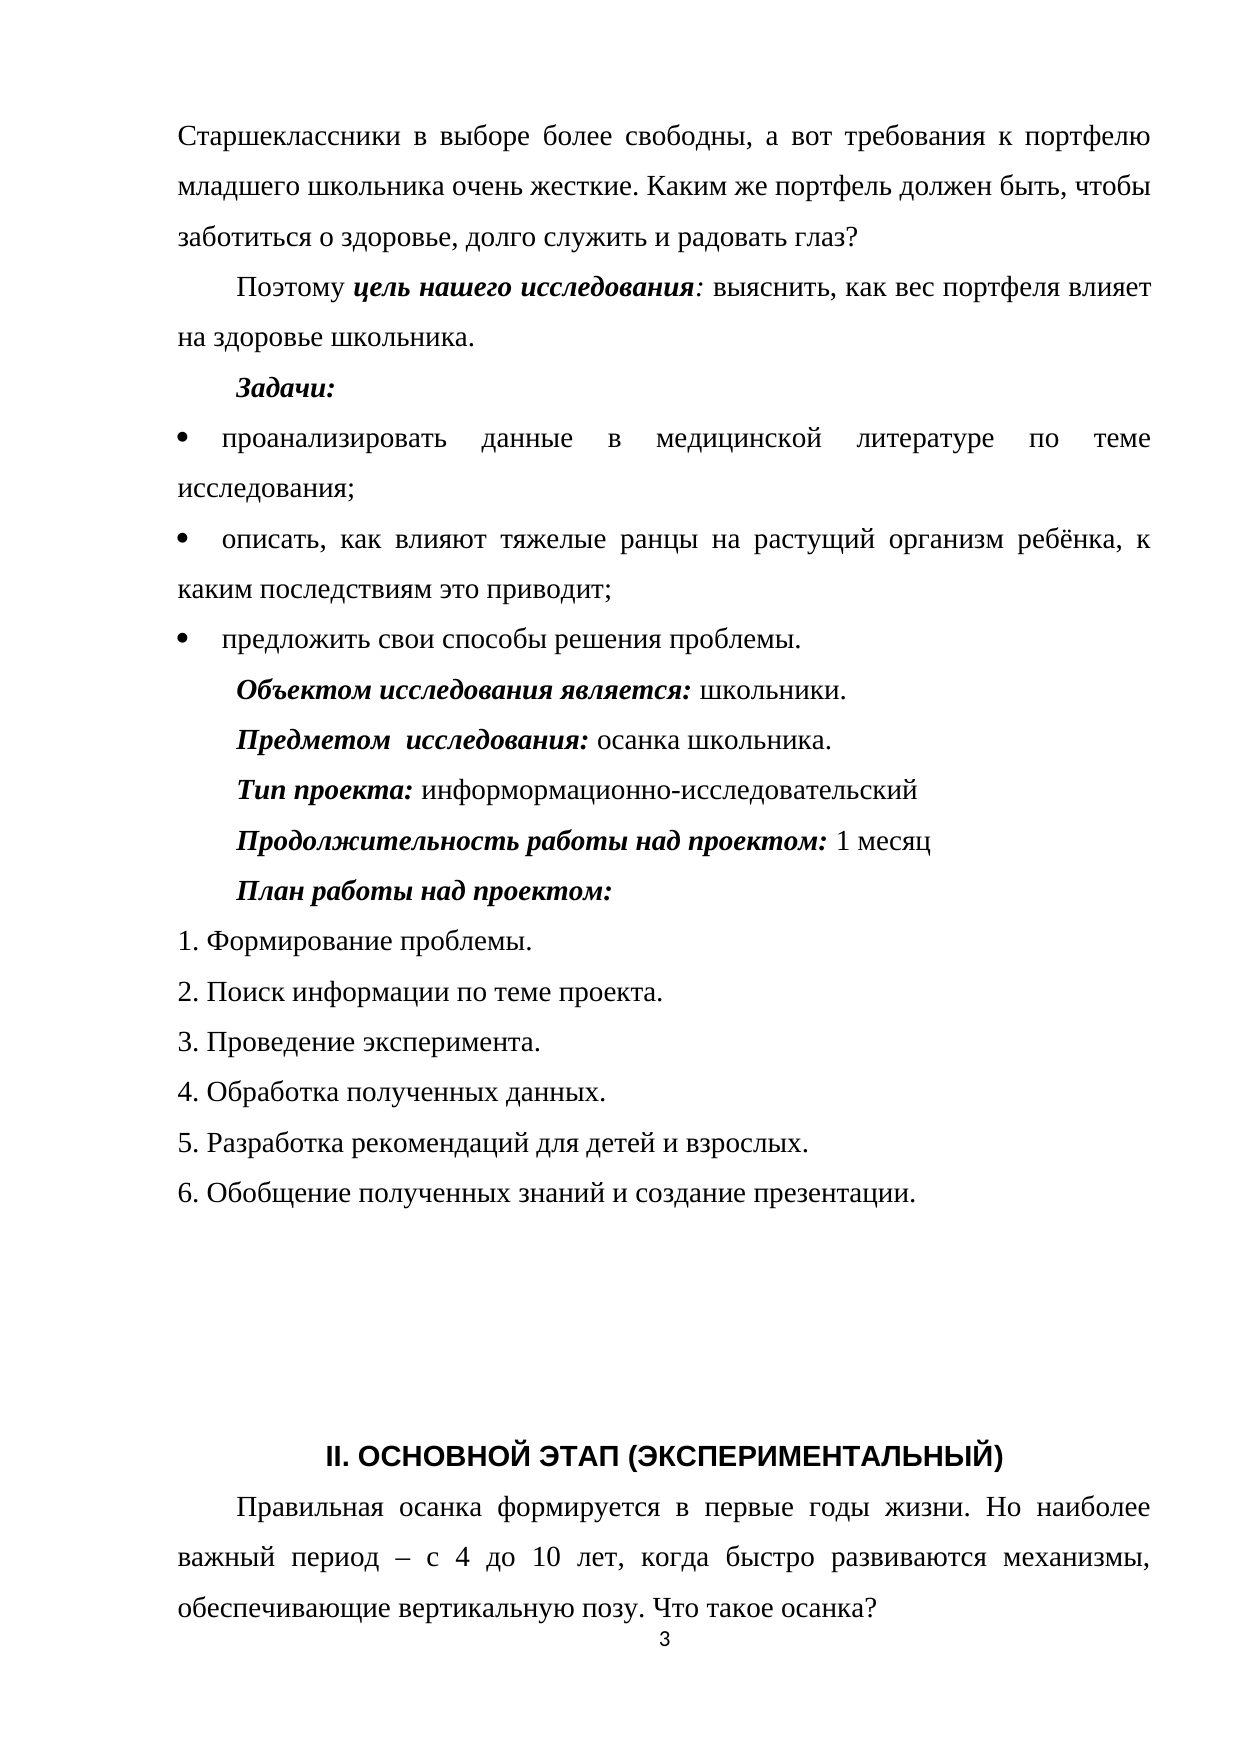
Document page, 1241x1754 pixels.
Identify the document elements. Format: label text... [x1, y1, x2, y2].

text 3. Проведение эксперимента. [177, 1024, 1152, 1058]
text Поэтому цель нашего исследования: выяснить, как вес портфеля влияет на здоровье школьника. [177, 269, 1152, 353]
text Тип проекта: информормационно-исследовательский [177, 772, 1152, 806]
list описать, как влияют тяжелые ранцы на растущий организм ребёнка, к каким последствиям это приводит; [177, 521, 1152, 605]
text Объектом исследования является: школьники. [177, 672, 1152, 705]
text Продолжительность работы над проектом: 1 месяц [177, 823, 1152, 856]
text 1. Формирование проблемы. [177, 923, 1152, 957]
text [177, 118, 1152, 252]
text 6. Обобщение полученных знаний и создание презентации. [177, 1175, 1152, 1208]
text Предметом исследования: осанка школьника. [177, 722, 1152, 756]
text Правильная осанка формируется в первые годы жизни. Но наиболее важный период – с 4 до 10 лет, когда быстро развиваются механизмы, обеспечивающие вертикальную позу. Что такое осанка? [177, 1489, 1152, 1623]
text Задачи: [177, 370, 1152, 403]
text 5. Разработка рекомендаций для детей и взрослых. [177, 1125, 1152, 1158]
list проанализировать данные в медицинской литературе по теме исследования; [177, 420, 1152, 504]
subtitle II. ОСНОВНОЙ ЭТАП (ЭКСПЕРИМЕНТАЛЬНЫЙ) [177, 1439, 1152, 1472]
list предложить свои способы решения проблемы. [177, 621, 1152, 655]
text 4. Обработка полученных данных. [177, 1074, 1152, 1108]
text План работы над проектом: [177, 873, 1152, 907]
text 2. Поиск информации по теме проекта. [177, 974, 1152, 1007]
